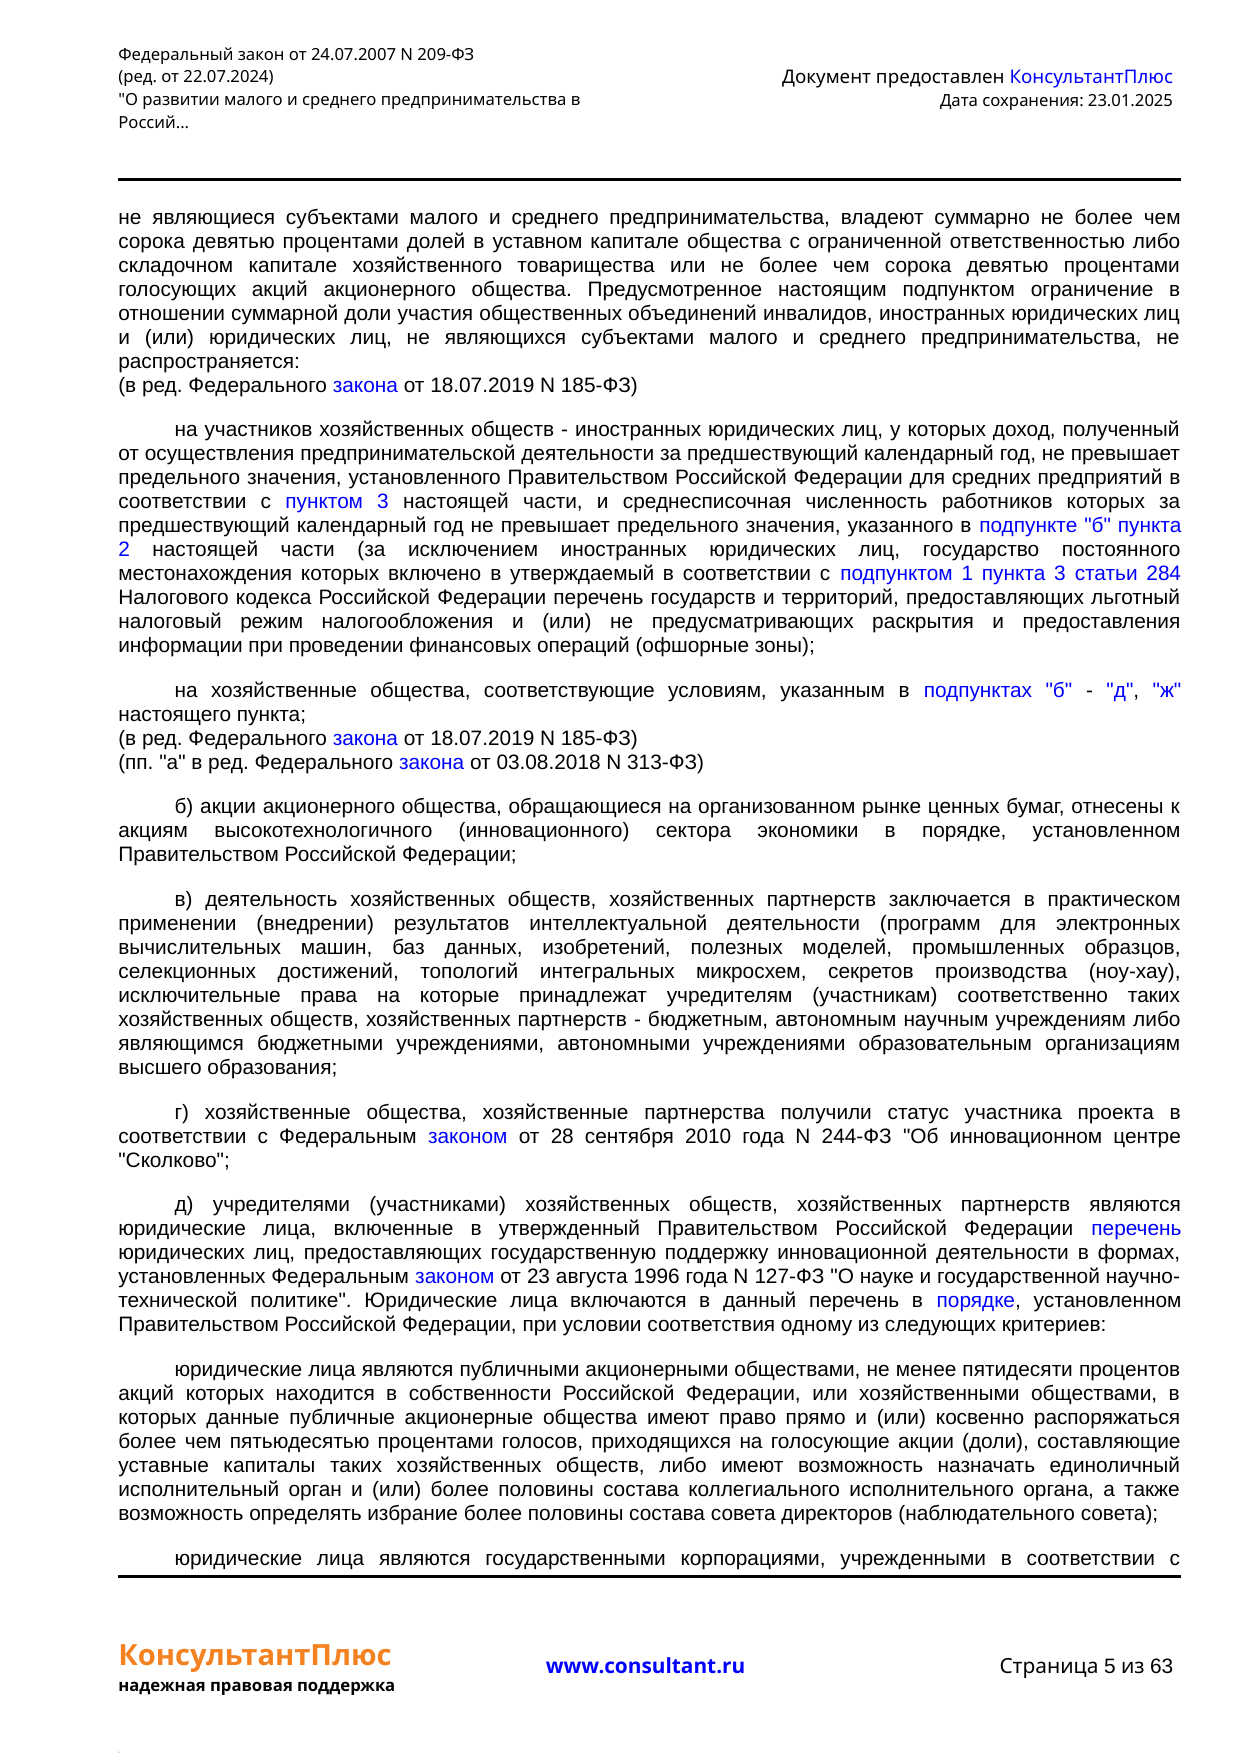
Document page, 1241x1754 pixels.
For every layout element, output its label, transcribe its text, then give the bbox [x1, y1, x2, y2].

text б) акции акционерного общества, обращающиеся на организованном рынке ценных бумаг, отнесены к акциям высокотехнологичного (инновационного) сектора экономики в порядке, установленном Правительством Российской Федерации; [118, 794, 1181, 866]
text (пп. "а" в ред. Федерального закона от 03.08.2018 N 313-ФЗ) [118, 749, 1181, 773]
text на участников хозяйственных обществ - иностранных юридических лиц, у которых доход, полученный от осуществления предпринимательской деятельности за предшествующий календарный год, не превышает предельного значения, установленного Правительством Российской Федерации для средних предприятий в соответствии с пунктом 3 настоящей части, и среднесписочная численность работников которых за предшествующий календарный год не превышает предельного значения, указанного в подпункте "б" пункта 2 настоящей части (за исключением иностранных юридических лиц, государство постоянного местонахождения которых включено в утверждаемый в соответствии с подпунктом 1 пункта 3 статьи 284 Налогового кодекса Российской Федерации перечень государств и территорий, предоставляющих льготный налоговый режим налогообложения и (или) не предусматривающих раскрытия и предоставления информации при проведении финансовых операций (офшорные зоны); [118, 417, 1181, 657]
text на хозяйственные общества, соответствующие условиям, указанным в подпунктах "б" - "д", "ж" настоящего пункта; [118, 678, 1181, 726]
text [118, 205, 1181, 372]
text (в ред. Федерального закона от 18.07.2019 N 185-ФЗ) [118, 726, 1181, 749]
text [118, 1545, 1181, 1569]
text г) хозяйственные общества, хозяйственные партнерства получили статус участника проекта в соответствии с Федеральным законом от 28 сентября 2010 года N 244-ФЗ "Об инновационном центре "Сколково"; [118, 1099, 1181, 1171]
text д) учредителями (участниками) хозяйственных обществ, хозяйственных партнерств являются юридические лица, включенные в утвержденный Правительством Российской Федерации перечень юридических лиц, предоставляющих государственную поддержку инновационной деятельности в формах, установленных Федеральным законом от 23 августа 1996 года N 127-ФЗ "О науке и государственной научно-технической политике". Юридические лица включаются в данный перечень в порядке, установленном Правительством Российской Федерации, при условии соответствия одному из следующих критериев: [118, 1192, 1181, 1336]
text (в ред. Федерального закона от 18.07.2019 N 185-ФЗ) [118, 372, 1181, 396]
text в) деятельность хозяйственных обществ, хозяйственных партнерств заключается в практическом применении (внедрении) результатов интеллектуальной деятельности (программ для электронных вычислительных машин, баз данных, изобретений, полезных моделей, промышленных образцов, селекционных достижений, топологий интегральных микросхем, секретов производства (ноу-хау), исключительные права на которые принадлежат учредителям (участникам) соответственно таких хозяйственных обществ, хозяйственных партнерств - бюджетным, автономным научным учреждениям либо являющимся бюджетными учреждениями, автономными учреждениями образовательным организациям высшего образования; [118, 887, 1181, 1079]
text юридические лица являются публичными акционерными обществами, не менее пятидесяти процентов акций которых находится в собственности Российской Федерации, или хозяйственными обществами, в которых данные публичные акционерные общества имеют право прямо и (или) косвенно распоряжаться более чем пятьюдесятью процентами голосов, приходящихся на голосующие акции (доли), составляющие уставные капиталы таких хозяйственных обществ, либо имеют возможность назначать единоличный исполнительный орган и (или) более половины состава коллегиального исполнительного органа, а также возможность определять избрание более половины состава совета директоров (наблюдательного совета); [118, 1357, 1181, 1524]
